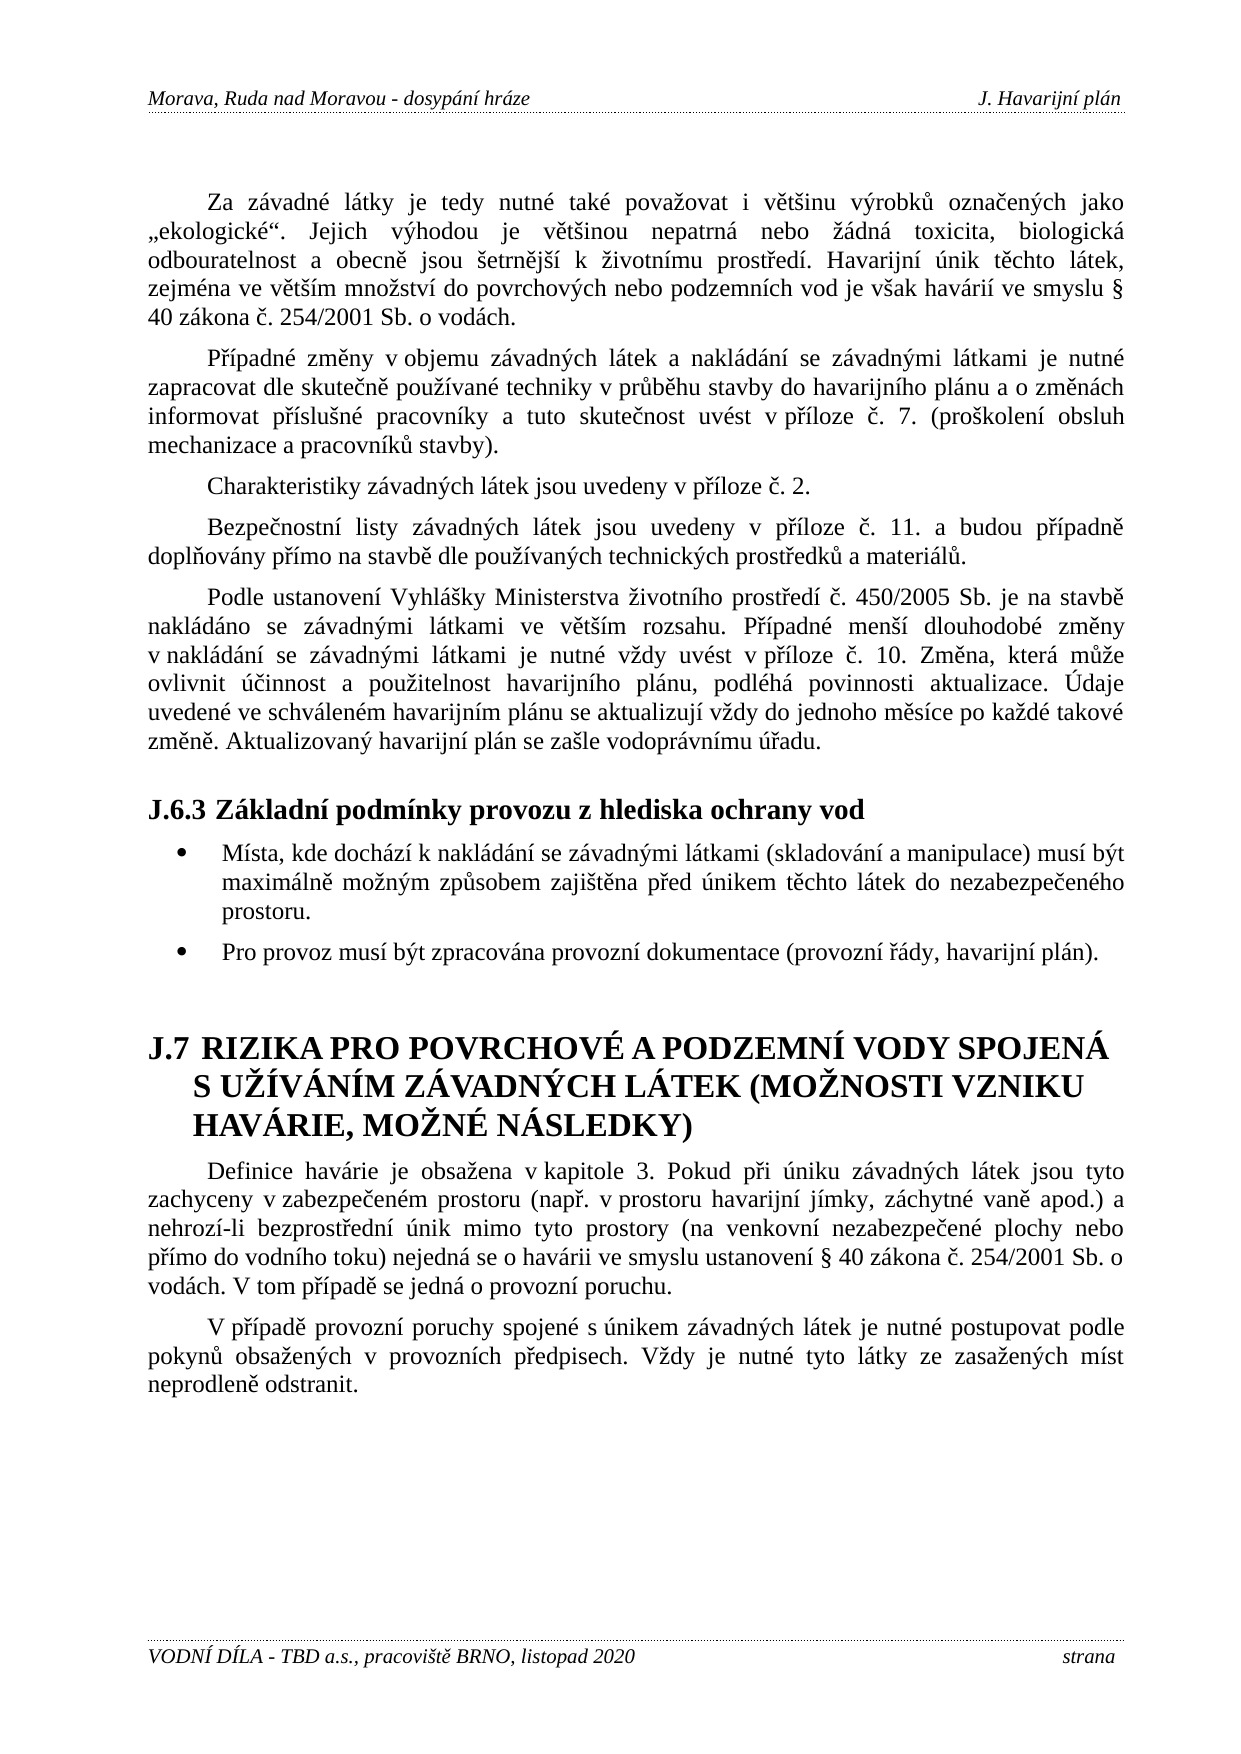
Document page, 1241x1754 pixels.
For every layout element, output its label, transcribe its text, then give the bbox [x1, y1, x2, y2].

subtitle Rizika pro povrchové a podzemní vody spojená s užíváním závadných látek (možnosti vzniku havárie, možné následky) [148, 1028, 1125, 1143]
subtitle Základní podmínky provozu z hlediska ochrany vod [148, 792, 1125, 826]
text Případné změny v objemu závadných látek a nakládání se závadnými látkami je nutné zapracovat dle skutečně používané techniky v průběhu stavby do havarijního plánu a o změnách informovat příslušné pracovníky a tuto skutečnost uvést v příloze č. 7. (proškolení obsluh mechanizace a pracovníků stavby). [148, 343, 1125, 458]
text V případě provozní poruchy spojené s únikem závadných látek je nutné postupovat podle pokynů obsažených v provozních předpisech. Vždy je nutné tyto látky ze zasažených míst neprodleně odstranit. [148, 1312, 1125, 1398]
text Podle ustanovení Vyhlášky Ministerstva životního prostředí č. 450/2005 Sb. je na stavbě nakládáno se závadnými látkami ve větším rozsahu. Případné menší dlouhodobé změny v nakládání se závadnými látkami je nutné vždy uvést v příloze č. 10. Změna, která může ovlivnit účinnost a použitelnost havarijního plánu, podléhá povinnosti aktualizace. Údaje uvedené ve schváleném havarijním plánu se aktualizují vždy do jednoho měsíce po každé takové změně. Aktualizovaný havarijní plán se zašle vodoprávnímu úřadu. [148, 582, 1125, 755]
text Bezpečnostní listy závadných látek jsou uvedeny v příloze č. 11. a budou případně doplňovány přímo na stavbě dle používaných technických prostředků a materiálů. [148, 512, 1125, 570]
list Pro provoz musí být zpracována provozní dokumentace (provozní řády, havarijní plán). [177, 937, 1125, 966]
list Místa, kde dochází k nakládání se závadnými látkami (skladování a manipulace) musí být maximálně možným způsobem zajištěna před únikem těchto látek do nezabezpečeného prostoru. [177, 838, 1125, 924]
text Definice havárie je obsažena v kapitole 3. Pokud při úniku závadných látek jsou tyto zachyceny v zabezpečeném prostoru (např. v prostoru havarijní jímky, záchytné vaně apod.) a nehrozí-li bezprostřední únik mimo tyto prostory (na venkovní nezabezpečené plochy nebo přímo do vodního toku) nejedná se o havárii ve smyslu ustanovení § 40 zákona č. 254/2001 Sb. o vodách. V tom případě se jedná o provozní poruchu. [148, 1156, 1125, 1299]
text Za závadné látky je tedy nutné také považovat i většinu výrobků označených jako „ekologické“. Jejich výhodou je většinou nepatrná nebo žádná toxicita, biologická odbouratelnost a obecně jsou šetrnější k životnímu prostředí. Havarijní únik těchto látek, zejména ve větším množství do povrchových nebo podzemních vod je však havárií ve smyslu § 40 zákona č. 254/2001 Sb. o vodách. [148, 187, 1125, 331]
text Charakteristiky závadných látek jsou uvedeny v příloze č. 2. [148, 471, 1125, 500]
